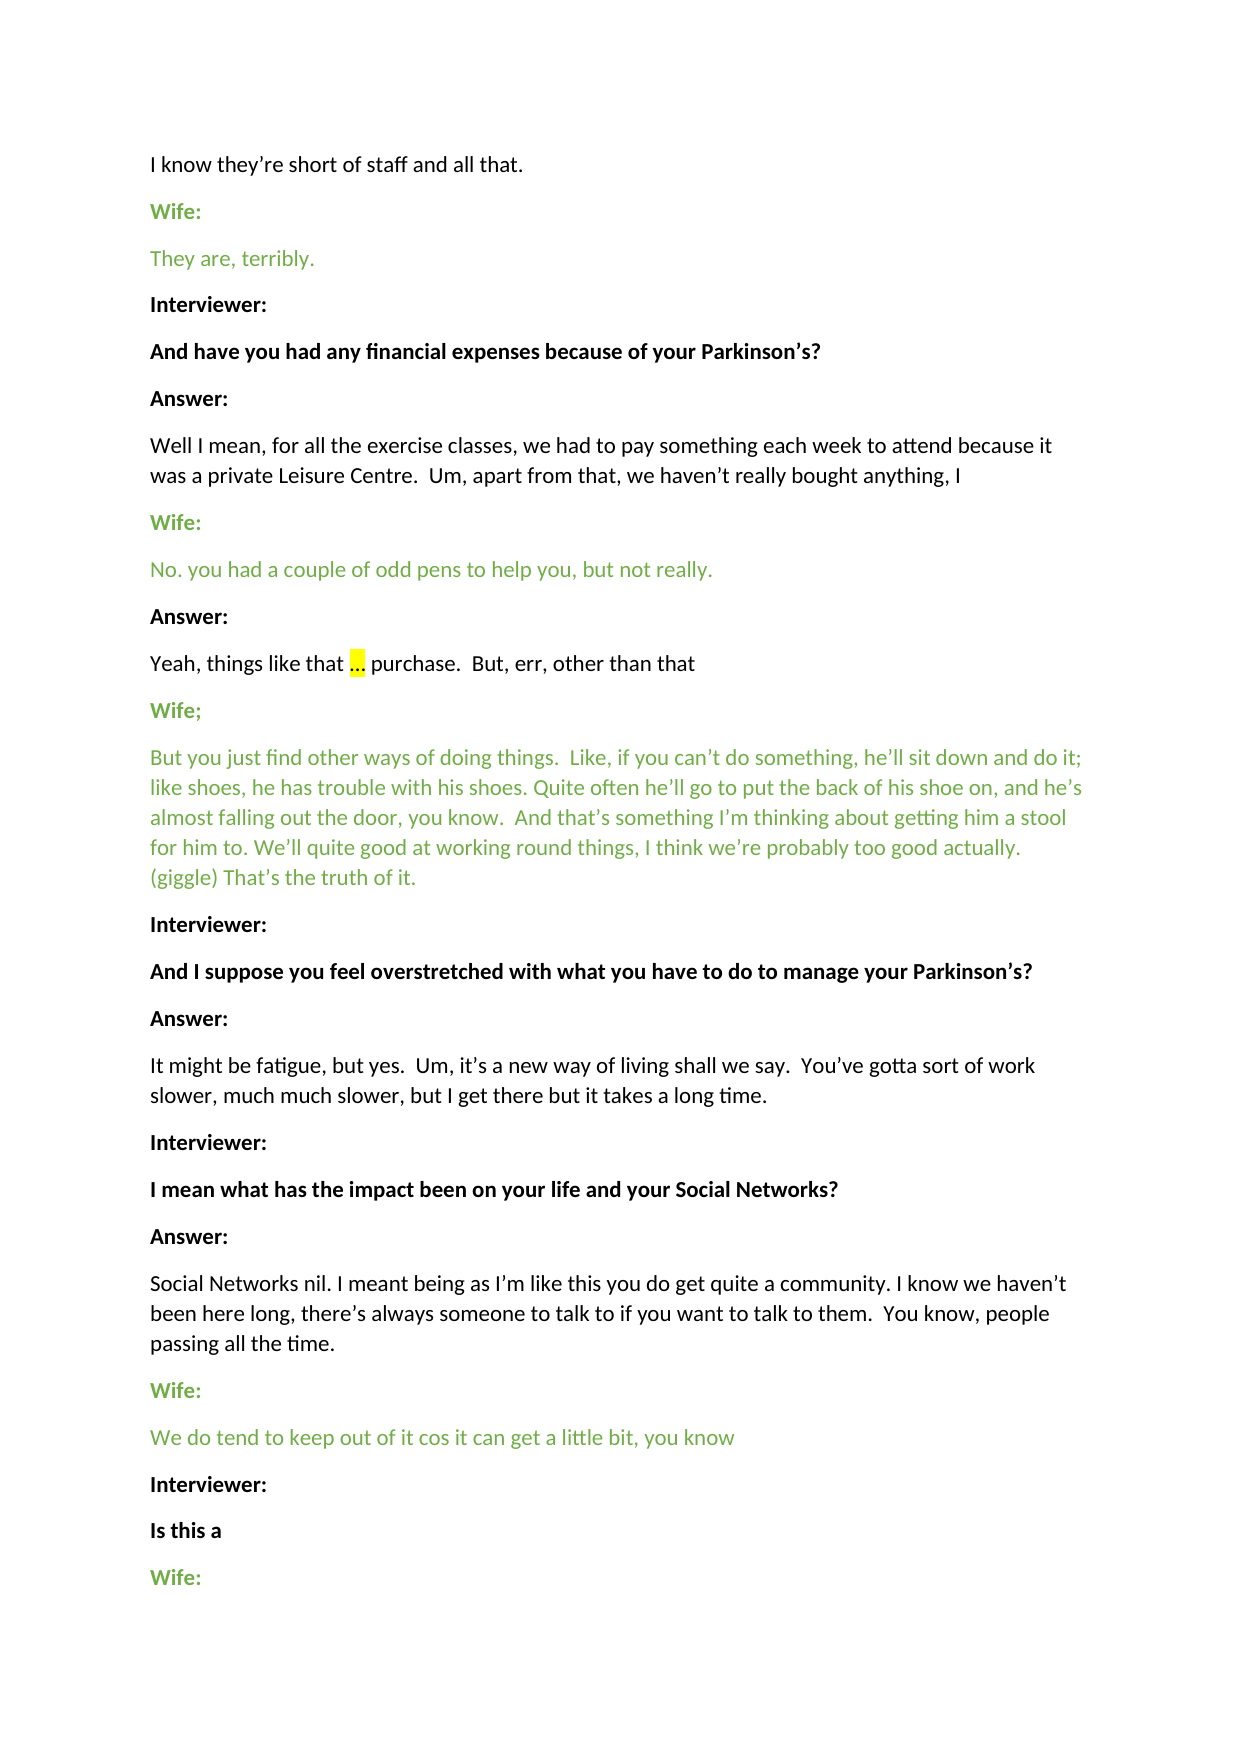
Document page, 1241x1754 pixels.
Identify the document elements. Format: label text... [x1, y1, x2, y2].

text Is this a [150, 1517, 1090, 1545]
text Interviewer: [150, 1128, 1090, 1156]
text And I suppose you feel overstretched with what you have to do to manage your Parkinson’s? [150, 957, 1090, 985]
text I know they’re short of staff and all that. [150, 150, 1090, 178]
text Interviewer: [150, 910, 1090, 938]
text I mean what has the impact been on your life and your Social Networks? [150, 1175, 1090, 1203]
text Wife: [150, 197, 1090, 225]
text Wife: [150, 1376, 1090, 1404]
text No. you had a couple of odd pens to help you, but not really. [150, 555, 1090, 583]
text Interviewer: [150, 291, 1090, 319]
text Wife: [150, 508, 1090, 536]
text Yeah, things like that … purchase. But, err, other than that [365, 649, 1090, 677]
text Well I mean, for all the exercise classes, we had to pay something each week to attend because it was a private Leisure Centre. Um, apart from that, we haven’t really bought anything, I [150, 431, 1090, 489]
text They are, terribly. [150, 244, 1090, 272]
text Interviewer: [150, 1470, 1090, 1498]
text Answer: [150, 1222, 1090, 1250]
text Wife: [150, 1563, 1090, 1592]
text Answer: [150, 384, 1090, 412]
text Answer: [150, 602, 1090, 630]
text And have you had any financial expenses because of your Parkinson’s? [150, 337, 1090, 366]
text Answer: [150, 1004, 1090, 1032]
text Wife; [150, 696, 1090, 724]
text It might be fatigue, but yes. Um, it’s a new way of living shall we say. You’ve gotta sort of work slower, much much slower, but I get there but it takes a long time. [150, 1051, 1090, 1109]
text Social Networks nil. I meant being as I’m like this you do get quite a community. I know we haven’t been here long, there’s always someone to talk to if you want to talk to them. You know, people passing all the time. [150, 1269, 1090, 1357]
text Yeah, things like that … purchase. But, err, other than that [150, 649, 350, 677]
text But you just find other ways of doing things. Like, if you can’t do something, he’ll sit down and do it; like shoes, he has trouble with his shoes. Quite often he’ll go to put the back of his shoe on, and he’s almost falling out the door, you know. And that’s something I’m thinking about getting him a stool for him to. We’ll quite good at working round things, I think we’re probably too good actually. (giggle) That’s the truth of it. [150, 743, 1090, 892]
text We do tend to keep out of it cos it can get a little bit, you know [150, 1423, 1090, 1451]
